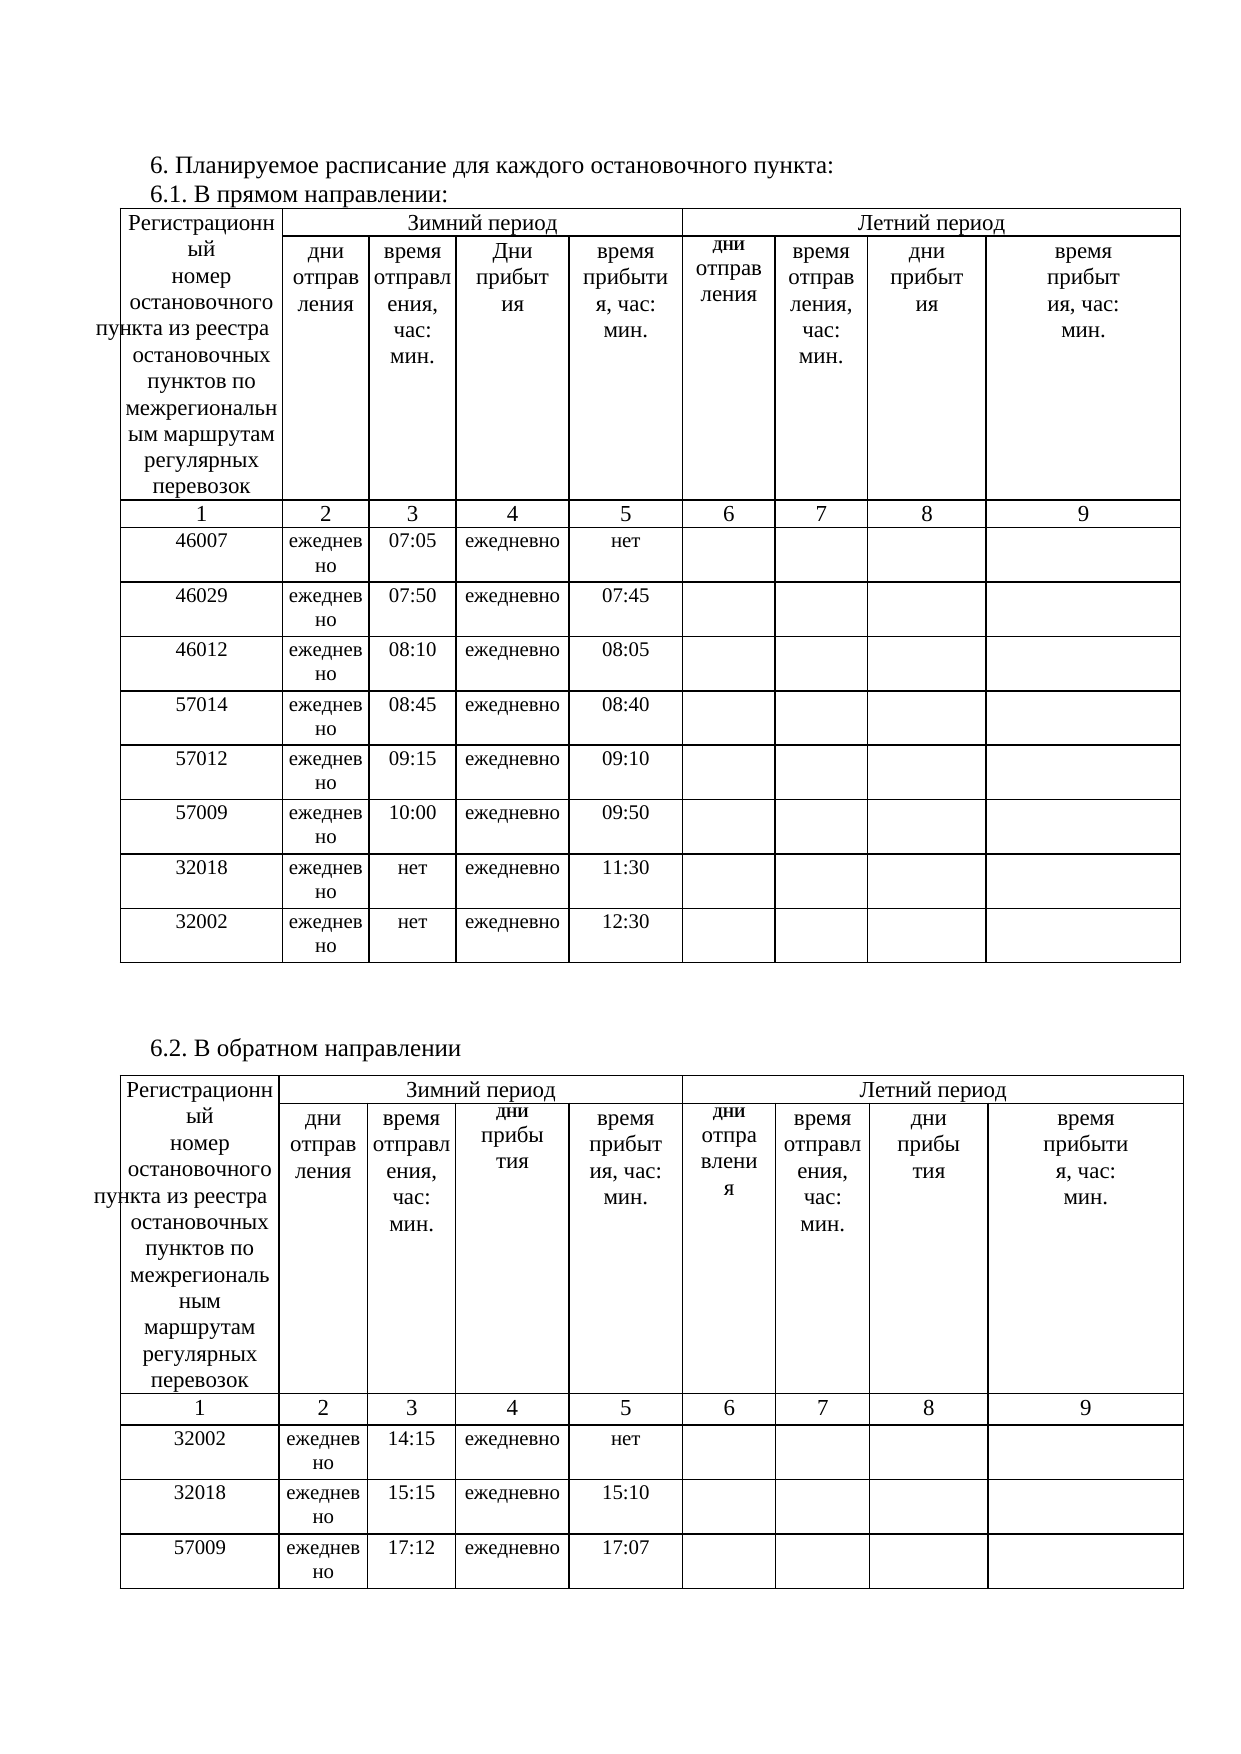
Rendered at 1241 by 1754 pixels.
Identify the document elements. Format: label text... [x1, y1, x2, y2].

table_cell [987, 637, 1180, 690]
table_cell время прибыти я, час: мин. [989, 1104, 1183, 1392]
table_cell 3 [370, 501, 455, 527]
table_cell [868, 528, 985, 581]
table_cell 08:10 [370, 637, 455, 690]
table_cell [868, 855, 985, 907]
table_cell ДНИ прибы тия [456, 1104, 568, 1392]
table_cell 32002 [121, 909, 282, 962]
table_cell [870, 1426, 987, 1479]
table_cell [776, 1426, 869, 1479]
table_cell [989, 1426, 1183, 1479]
table_cell 09:50 [570, 800, 682, 853]
table_cell 7 [776, 1394, 869, 1424]
table_cell ДНИ отправ ления [683, 237, 774, 499]
table_cell 6 [683, 501, 774, 527]
table_cell [776, 746, 867, 799]
table_cell [683, 528, 774, 581]
table_cell ежедневно [456, 1480, 568, 1533]
table_cell ежедневно [457, 583, 568, 636]
table_header Летний период [683, 1076, 1183, 1103]
table_cell ежедневно [283, 909, 368, 962]
table_cell 32018 [121, 1480, 278, 1533]
table_cell 57012 [121, 746, 282, 799]
table_cell [683, 800, 774, 853]
table_header Регистрационный номер остановочного пункта из реестра остановочных пунктов по межрегиональным маршрутам регулярных перевозок [121, 209, 282, 499]
table_cell 9 [987, 501, 1180, 527]
table_cell ДНИ отпра влени я [683, 1104, 775, 1392]
table_cell [776, 1480, 869, 1533]
table_header Зимний период [280, 1076, 682, 1103]
table_cell дни прибы тия [870, 1104, 987, 1392]
table_cell ежедневно [457, 855, 568, 907]
table_cell [776, 692, 867, 744]
table_cell [987, 583, 1180, 636]
table_cell [683, 855, 774, 907]
table_cell [987, 909, 1180, 962]
table_cell 32002 [121, 1426, 278, 1479]
table_cell [987, 746, 1180, 799]
table_cell 7 [776, 501, 867, 527]
table_cell дни прибыт ия [868, 237, 985, 499]
table_cell время отправл ения, час: мин. [776, 1104, 869, 1392]
table_cell ежедневно [283, 637, 368, 690]
table_cell время отправ ления, час: мин. [776, 237, 867, 499]
table_cell 5 [570, 1394, 682, 1424]
table_cell [683, 583, 774, 636]
table_cell ежедневно [283, 692, 368, 744]
table_cell 09:10 [570, 746, 682, 799]
table_cell [987, 855, 1180, 907]
table_cell 57014 [121, 692, 282, 744]
table_cell 9 [989, 1394, 1183, 1424]
table_cell [868, 800, 985, 853]
table_cell 2 [280, 1394, 367, 1424]
table_cell 08:05 [570, 637, 682, 690]
table_cell ежедневно [457, 692, 568, 744]
table_cell ежедневно [457, 746, 568, 799]
table_cell 11:30 [570, 855, 682, 907]
table_cell 5 [570, 501, 682, 527]
table_cell 12:30 [570, 909, 682, 962]
table_cell 3 [368, 1394, 455, 1424]
table_cell 6 [683, 1394, 775, 1424]
text 6.2. В обратном направлении [150, 1033, 1090, 1062]
text 6.1. В прямом направлении: [150, 179, 1090, 207]
table_cell [683, 1535, 775, 1587]
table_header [121, 1076, 278, 1392]
table_cell [987, 528, 1180, 581]
table_cell нет [570, 528, 682, 581]
table_cell [776, 637, 867, 690]
table_cell 46029 [121, 583, 282, 636]
table_cell 08:45 [370, 692, 455, 744]
table_cell [870, 1480, 987, 1533]
table_cell ежедневно [457, 637, 568, 690]
table_cell 17:12 [368, 1535, 455, 1587]
table_cell [868, 746, 985, 799]
table_cell 4 [456, 1394, 568, 1424]
table_cell нет [570, 1426, 682, 1479]
table_cell 08:40 [570, 692, 682, 744]
table_cell ежедневно [457, 800, 568, 853]
table_cell ежедневно [283, 800, 368, 853]
table_cell [776, 528, 867, 581]
table_cell 1 [121, 1394, 278, 1424]
table_cell [987, 800, 1180, 853]
table_cell ежедневно [283, 855, 368, 907]
table_cell время отправл ения, час: мин. [370, 237, 455, 499]
text 6. Планируемое расписание для каждого остановочного пункта: [150, 150, 1090, 179]
table_cell [683, 909, 774, 962]
table_cell [683, 692, 774, 744]
table_cell [868, 909, 985, 962]
table_cell нет [370, 909, 455, 962]
table_cell 15:15 [368, 1480, 455, 1533]
table_cell [776, 1535, 869, 1587]
table_header Летний период [683, 209, 1180, 235]
table_cell время прибыти я, час: мин. [570, 237, 682, 499]
table_cell 15:10 [570, 1480, 682, 1533]
table_header Зимний период [283, 209, 682, 235]
table_cell [683, 637, 774, 690]
table_cell ежедневно [456, 1535, 568, 1587]
table_cell 57009 [121, 1535, 278, 1587]
table_cell 4 [457, 501, 568, 527]
table_cell 8 [868, 501, 985, 527]
table_cell ежедневно [280, 1480, 367, 1533]
table_cell время отправл ения, час: мин. [368, 1104, 455, 1392]
table_cell время прибыт ия, час: мин. [987, 237, 1180, 499]
table_cell ежедневно [280, 1426, 367, 1479]
table_cell [683, 1480, 775, 1533]
table_cell [870, 1535, 987, 1587]
table_cell 07:50 [370, 583, 455, 636]
table_cell ежедневно [456, 1426, 568, 1479]
table_cell [989, 1535, 1183, 1587]
table_cell 09:15 [370, 746, 455, 799]
table_cell 46012 [121, 637, 282, 690]
table_cell [868, 583, 985, 636]
table_cell [987, 692, 1180, 744]
table_cell [683, 746, 774, 799]
table_cell [776, 800, 867, 853]
table_cell 8 [870, 1394, 987, 1424]
table_cell ежедневно [457, 528, 568, 581]
table_cell [989, 1480, 1183, 1533]
table_cell дни отправ ления [280, 1104, 367, 1392]
table_cell [868, 637, 985, 690]
table_cell ежедневно [457, 909, 568, 962]
table_cell 07:45 [570, 583, 682, 636]
table_cell 14:15 [368, 1426, 455, 1479]
table_cell дни отправ ления [283, 237, 368, 499]
table_cell 17:07 [570, 1535, 682, 1587]
table_cell нет [370, 855, 455, 907]
table_cell [683, 1426, 775, 1479]
table_cell 46007 [121, 528, 282, 581]
table_cell ежедневно [283, 583, 368, 636]
table_cell [776, 855, 867, 907]
table_cell время прибыт ия, час: мин. [570, 1104, 682, 1392]
table_cell 57009 [121, 800, 282, 853]
table_cell 07:05 [370, 528, 455, 581]
table_cell ежедневно [283, 746, 368, 799]
table_cell 2 [283, 501, 368, 527]
table_cell ежедневно [283, 528, 368, 581]
table_cell Дни прибыт ия [457, 237, 568, 499]
table_cell [776, 583, 867, 636]
table_cell [776, 909, 867, 962]
table_cell 10:00 [370, 800, 455, 853]
table_cell ежедневно [280, 1535, 367, 1587]
table_cell [868, 692, 985, 744]
table_cell 32018 [121, 855, 282, 907]
table_cell 1 [121, 501, 282, 527]
